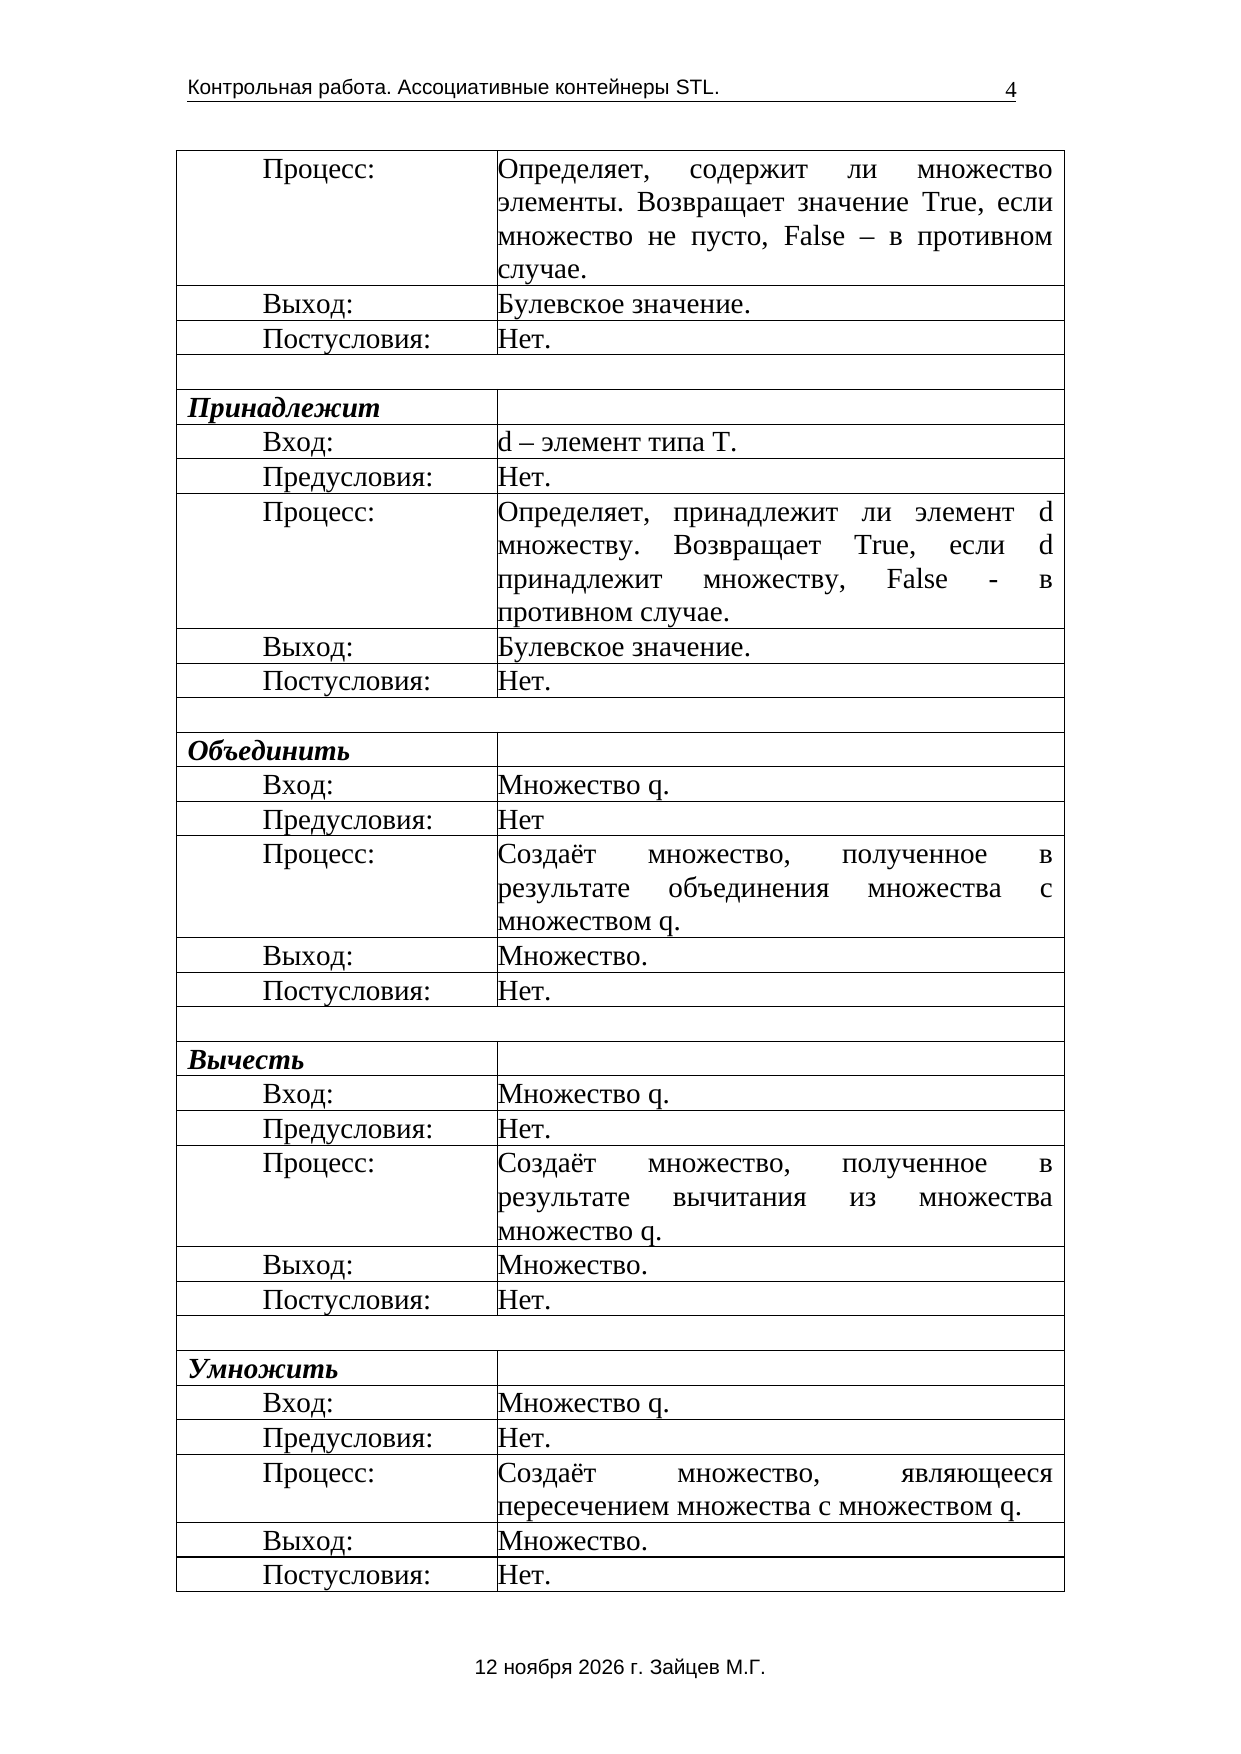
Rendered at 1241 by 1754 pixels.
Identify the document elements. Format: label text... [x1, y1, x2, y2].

table_cell [177, 1007, 1064, 1041]
table_cell Процесс: [177, 1455, 497, 1522]
table_cell Нет. [498, 1111, 1064, 1144]
table_cell Множество. [498, 1247, 1064, 1281]
table_cell Создаёт множество, полученное в результате вычитания из множества множество q. [498, 1146, 1064, 1246]
table_cell Множество q. [498, 1386, 1064, 1419]
table_cell Процесс: [177, 151, 497, 285]
table_cell Постусловия: [177, 664, 497, 697]
table_cell Определяет, принадлежит ли элемент d множеству. Возвращает True, если d принадлежит множеству, False - в противном случае. [498, 494, 1064, 628]
table_cell Вход: [177, 1386, 497, 1419]
table_cell d – элемент типа Т. [498, 425, 1064, 458]
table_cell Булевское значение. [498, 629, 1064, 662]
table_cell Процесс: [177, 494, 497, 628]
table_cell Предусловия: [177, 1111, 497, 1144]
table_cell [177, 698, 1064, 732]
table_cell Определяет, содержит ли множество элементы. Возвращает значение True, если множество не пусто, False – в противном случае. [498, 151, 1064, 285]
table_cell Нет. [498, 664, 1064, 697]
table_cell Постусловия: [177, 1282, 497, 1315]
table_cell Вход: [177, 1076, 497, 1110]
table_cell Принадлежит [177, 390, 497, 423]
table_cell Выход: [177, 1523, 497, 1556]
table_cell Множество. [498, 938, 1064, 972]
table_cell [498, 1042, 1064, 1075]
table_cell Процесс: [177, 1146, 497, 1246]
table_cell Процесс: [177, 836, 497, 937]
table_cell Предусловия: [177, 459, 497, 493]
table_cell Нет. [498, 1558, 1064, 1591]
table_cell Создаёт множество, полученное в результате объединения множества с множеством q. [498, 836, 1064, 937]
table_cell [177, 1316, 1064, 1350]
table_cell Постусловия: [177, 973, 497, 1006]
table_cell Умножить [177, 1351, 497, 1384]
table_cell Выход: [177, 629, 497, 662]
table_cell Вход: [177, 767, 497, 801]
table_cell Вход: [177, 425, 497, 458]
table_cell Множество. [498, 1523, 1064, 1556]
table_cell Нет. [498, 321, 1064, 354]
table_cell Постусловия: [177, 321, 497, 354]
table_cell Выход: [177, 286, 497, 320]
table_cell [498, 733, 1064, 766]
table_cell Нет. [498, 973, 1064, 1006]
table_cell Создаёт множество, являющееся пересечением множества с множеством q. [498, 1455, 1064, 1522]
table_cell Булевское значение. [498, 286, 1064, 320]
table_cell Предусловия: [177, 802, 497, 835]
table_cell Вычесть [177, 1042, 497, 1075]
table_cell Постусловия: [177, 1558, 497, 1591]
table_cell Нет. [498, 1282, 1064, 1315]
table_cell Нет [498, 802, 1064, 835]
table_cell Множество q. [498, 1076, 1064, 1110]
table_cell [498, 390, 1064, 423]
table_cell Нет. [498, 459, 1064, 493]
table_cell Нет. [498, 1420, 1064, 1454]
table_cell [177, 355, 1064, 389]
table_cell Предусловия: [177, 1420, 497, 1454]
table_cell Выход: [177, 938, 497, 972]
table_cell [498, 1351, 1064, 1384]
table_cell Объединить [177, 733, 497, 766]
table_cell Выход: [177, 1247, 497, 1281]
table_cell Множество q. [498, 767, 1064, 801]
